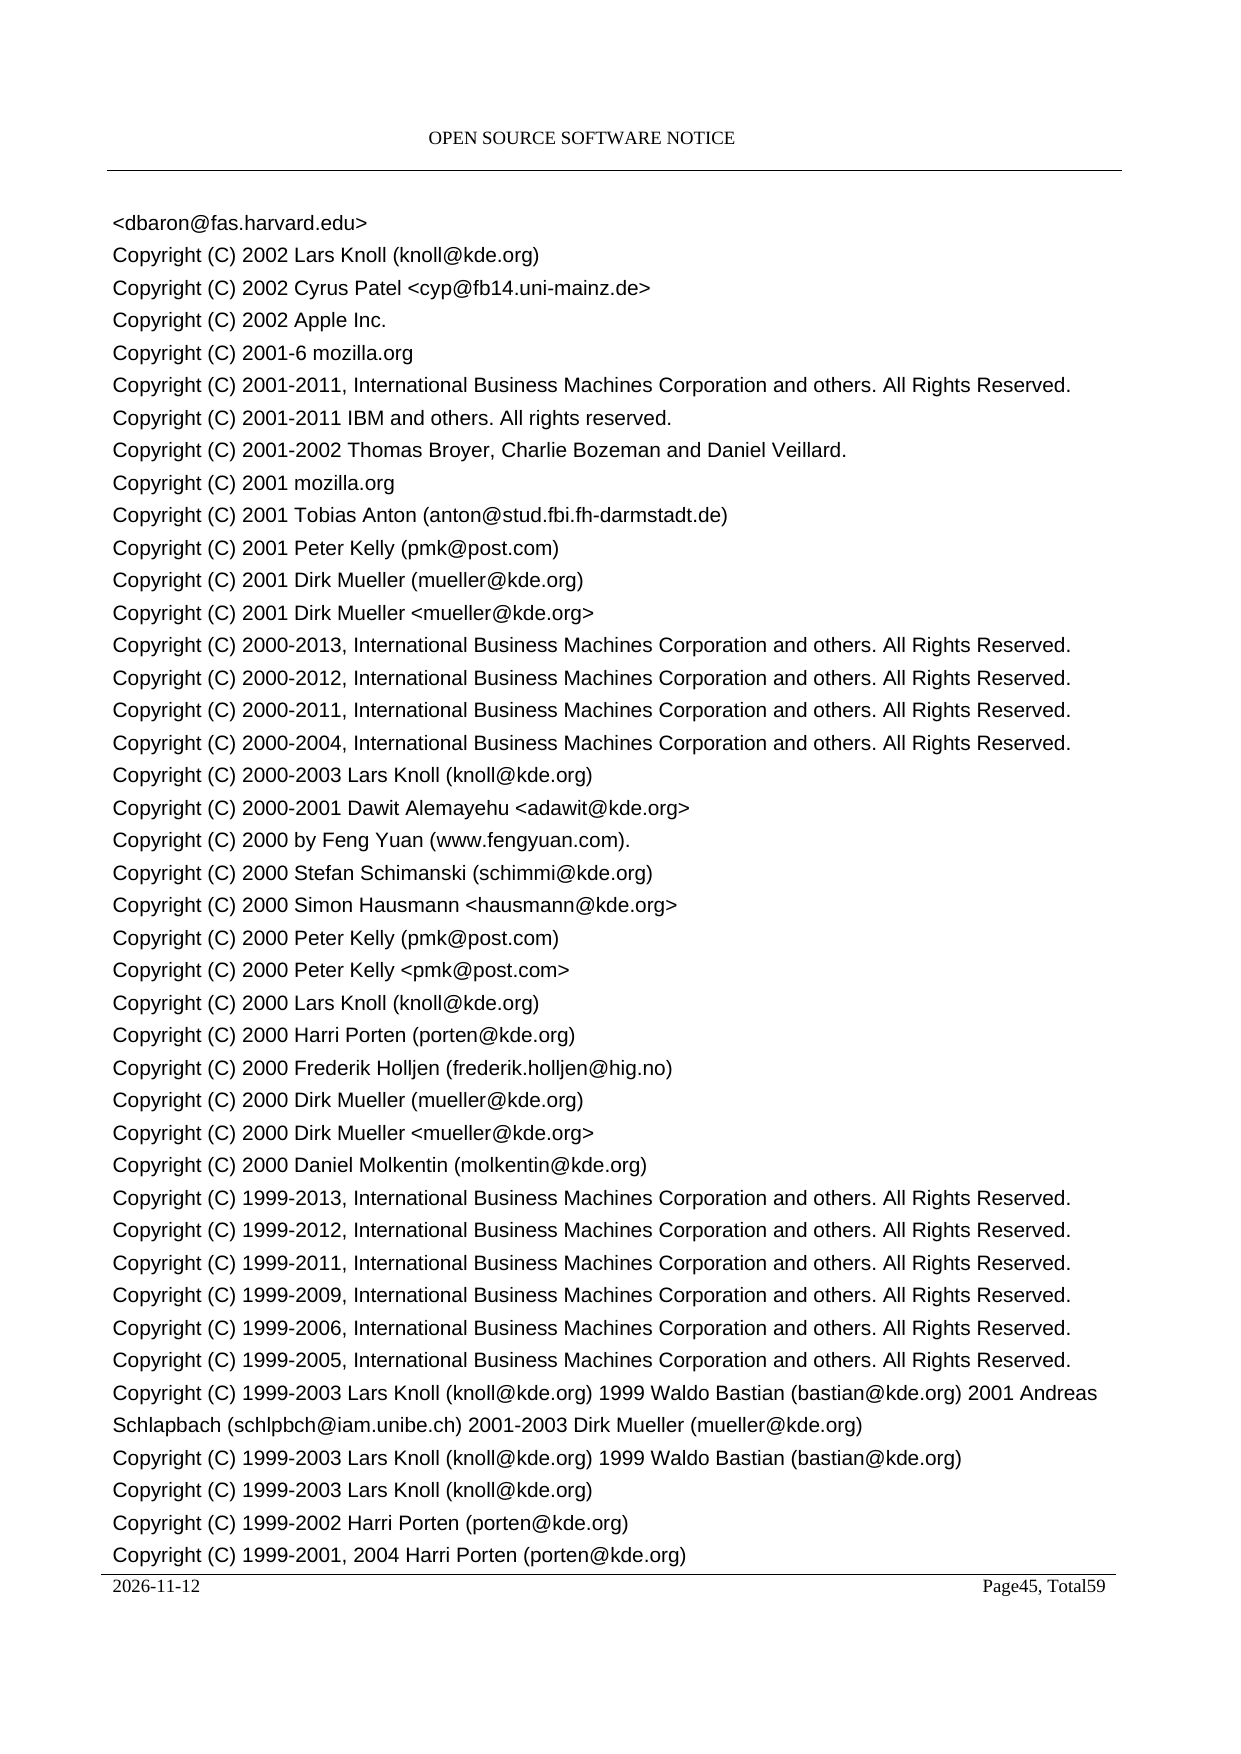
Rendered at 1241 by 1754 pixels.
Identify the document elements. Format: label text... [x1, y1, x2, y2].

text Copyright (C) 2000-2011, International Business Machines Corporation and others. All Rights Reserved. [112, 694, 1128, 726]
text Copyright (C) 1999-2013, International Business Machines Corporation and others. All Rights Reserved. [112, 1181, 1128, 1214]
text Copyright (C) 2000 Daniel Molkentin (molkentin@kde.org) [112, 1149, 1128, 1181]
text Copyright (C) 1999-2005, International Business Machines Corporation and others. All Rights Reserved. [112, 1344, 1128, 1376]
text Copyright (C) 2000 Frederik Holljen (frederik.holljen@hig.no) [112, 1051, 1128, 1084]
text Copyright (C) 2000-2013, International Business Machines Corporation and others. All Rights Reserved. [112, 629, 1128, 661]
text Copyright (C) 2001-2011 IBM and others. All rights reserved. [112, 401, 1128, 434]
text Copyright (C) 2000 Dirk Mueller <mueller@kde.org> [112, 1116, 1128, 1149]
text Copyright (C) 2000 Peter Kelly (pmk@post.com) [112, 921, 1128, 954]
text Copyright (C) 2000 Dirk Mueller (mueller@kde.org) [112, 1084, 1128, 1116]
text Copyright (C) 2000 Peter Kelly <pmk@post.com> [112, 954, 1128, 986]
text Copyright (C) 1999-2003 Lars Knoll (knoll@kde.org) [112, 1474, 1128, 1506]
text Copyright (C) 1999-2009, International Business Machines Corporation and others. All Rights Reserved. [112, 1279, 1128, 1311]
text Copyright (C) 2000-2004, International Business Machines Corporation and others. All Rights Reserved. [112, 726, 1128, 759]
text Copyright (C) 2000-2012, International Business Machines Corporation and others. All Rights Reserved. [112, 661, 1128, 694]
text Copyright (C) 2002 Apple Inc. [112, 304, 1128, 336]
text Copyright (C) 2000 Simon Hausmann <hausmann@kde.org> [112, 889, 1128, 921]
text Copyright (C) 1999-2003 Lars Knoll (knoll@kde.org) 1999 Waldo Bastian (bastian@kde.org) [112, 1441, 1128, 1474]
text Copyright (C) 2001 Dirk Mueller <mueller@kde.org> [112, 596, 1128, 629]
text Copyright (C) 2000-2003 Lars Knoll (knoll@kde.org) [112, 759, 1128, 791]
text Copyright (C) 2001 Tobias Anton (anton@stud.fbi.fh-darmstadt.de) [112, 499, 1128, 531]
text Copyright (C) 2000 Stefan Schimanski (schimmi@kde.org) [112, 856, 1128, 889]
text Copyright (C) 1999-2001, 2004 Harri Porten (porten@kde.org) [112, 1539, 1128, 1571]
text Copyright (C) 2002 Cyrus Patel <cyp@fb14.uni-mainz.de> [112, 271, 1128, 304]
text Copyright (C) 1999-2003 Lars Knoll (knoll@kde.org) 1999 Waldo Bastian (bastian@kde.org) 2001 Andreas Schlapbach (schlpbch@iam.unibe.ch) 2001-2003 Dirk Mueller (mueller@kde.org) [112, 1376, 1128, 1441]
text Copyright (C) 2001-6 mozilla.org [112, 336, 1128, 369]
text Copyright (C) 2000 Harri Porten (porten@kde.org) [112, 1019, 1128, 1051]
text Copyright (C) 1999-2012, International Business Machines Corporation and others. All Rights Reserved. [112, 1214, 1128, 1246]
text Copyright (C) 2000 Lars Knoll (knoll@kde.org) [112, 986, 1128, 1019]
text Copyright (C) 1999-2006, International Business Machines Corporation and others. All Rights Reserved. [112, 1311, 1128, 1344]
text Copyright (C) 2001-2002 Thomas Broyer, Charlie Bozeman and Daniel Veillard. [112, 434, 1128, 466]
text Copyright (C) 1999-2002 Harri Porten (porten@kde.org) [112, 1506, 1128, 1539]
text Copyright (C) 2001 Dirk Mueller (mueller@kde.org) [112, 564, 1128, 596]
text Copyright (C) 2001 Peter Kelly (pmk@post.com) [112, 531, 1128, 564]
text Copyright (C) 2000-2001 Dawit Alemayehu <adawit@kde.org> [112, 791, 1128, 824]
text Copyright (C) 2001-2011, International Business Machines Corporation and others. All Rights Reserved. [112, 369, 1128, 401]
text Copyright (C) 2002 Lars Knoll (knoll@kde.org) [112, 239, 1128, 271]
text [112, 206, 1128, 239]
text Copyright (C) 1999-2011, International Business Machines Corporation and others. All Rights Reserved. [112, 1246, 1128, 1279]
text Copyright (C) 2000 by Feng Yuan (www.fengyuan.com). [112, 824, 1128, 856]
text Copyright (C) 2001 mozilla.org [112, 466, 1128, 499]
